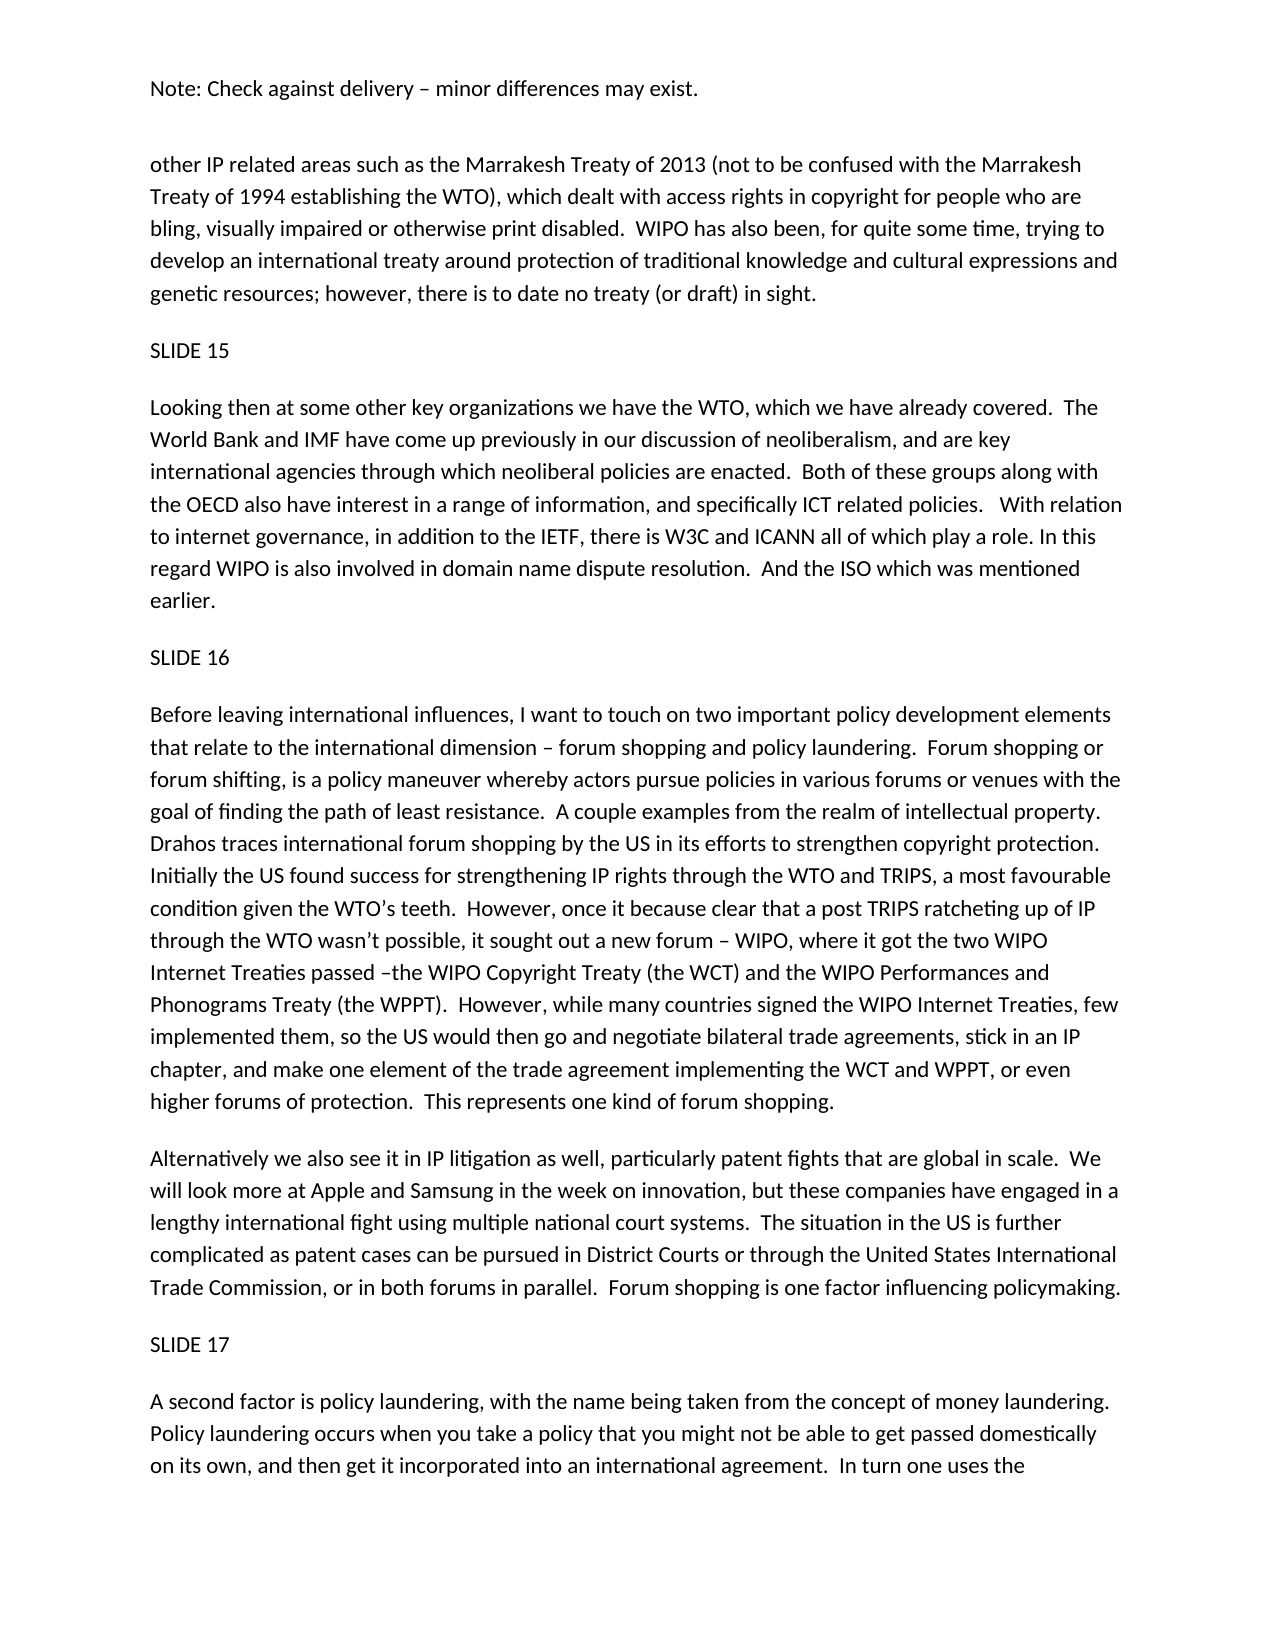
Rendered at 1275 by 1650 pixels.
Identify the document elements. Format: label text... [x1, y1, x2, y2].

text SLIDE 15 [150, 336, 1125, 364]
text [150, 150, 1125, 307]
text Before leaving international influences, I want to touch on two important policy development elements that relate to the international dimension – forum shopping and policy laundering. Forum shopping or forum shifting, is a policy maneuver whereby actors pursue policies in various forums or venues with the goal of finding the path of least resistance. A couple examples from the realm of intellectual property. Drahos traces international forum shopping by the US in its efforts to strengthen copyright protection. Initially the US found success for strengthening IP rights through the WTO and TRIPS, a most favourable condition given the WTO’s teeth. However, once it because clear that a post TRIPS ratcheting up of IP through the WTO wasn’t possible, it sought out a new forum – WIPO, where it got the two WIPO Internet Treaties passed –the WIPO Copyright Treaty (the WCT) and the WIPO Performances and Phonograms Treaty (the WPPT). However, while many countries signed the WIPO Internet Treaties, few implemented them, so the US would then go and negotiate bilateral trade agreements, stick in an IP chapter, and make one element of the trade agreement implementing the WCT and WPPT, or even higher forums of protection. This represents one kind of forum shopping. [150, 701, 1125, 1115]
text Looking then at some other key organizations we have the WTO, which we have already covered. The World Bank and IMF have come up previously in our discussion of neoliberalism, and are key international agencies through which neoliberal policies are enacted. Both of these groups along with the OECD also have interest in a range of information, and specifically ICT related policies. With relation to internet governance, in addition to the IETF, there is W3C and ICANN all of which play a role. In this regard WIPO is also involved in domain name dispute resolution. And the ISO which was mentioned earlier. [150, 393, 1125, 614]
text SLIDE 16 [150, 643, 1125, 671]
text SLIDE 17 [150, 1330, 1125, 1358]
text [150, 1387, 1125, 1479]
text Alternatively we also see it in IP litigation as well, particularly patent fights that are global in scale. We will look more at Apple and Samsung in the week on innovation, but these companies have engaged in a lengthy international fight using multiple national court systems. The situation in the US is further complicated as patent cases can be pursued in District Courts or through the United States International Trade Commission, or in both forums in parallel. Forum shopping is one factor influencing policymaking. [150, 1144, 1125, 1301]
